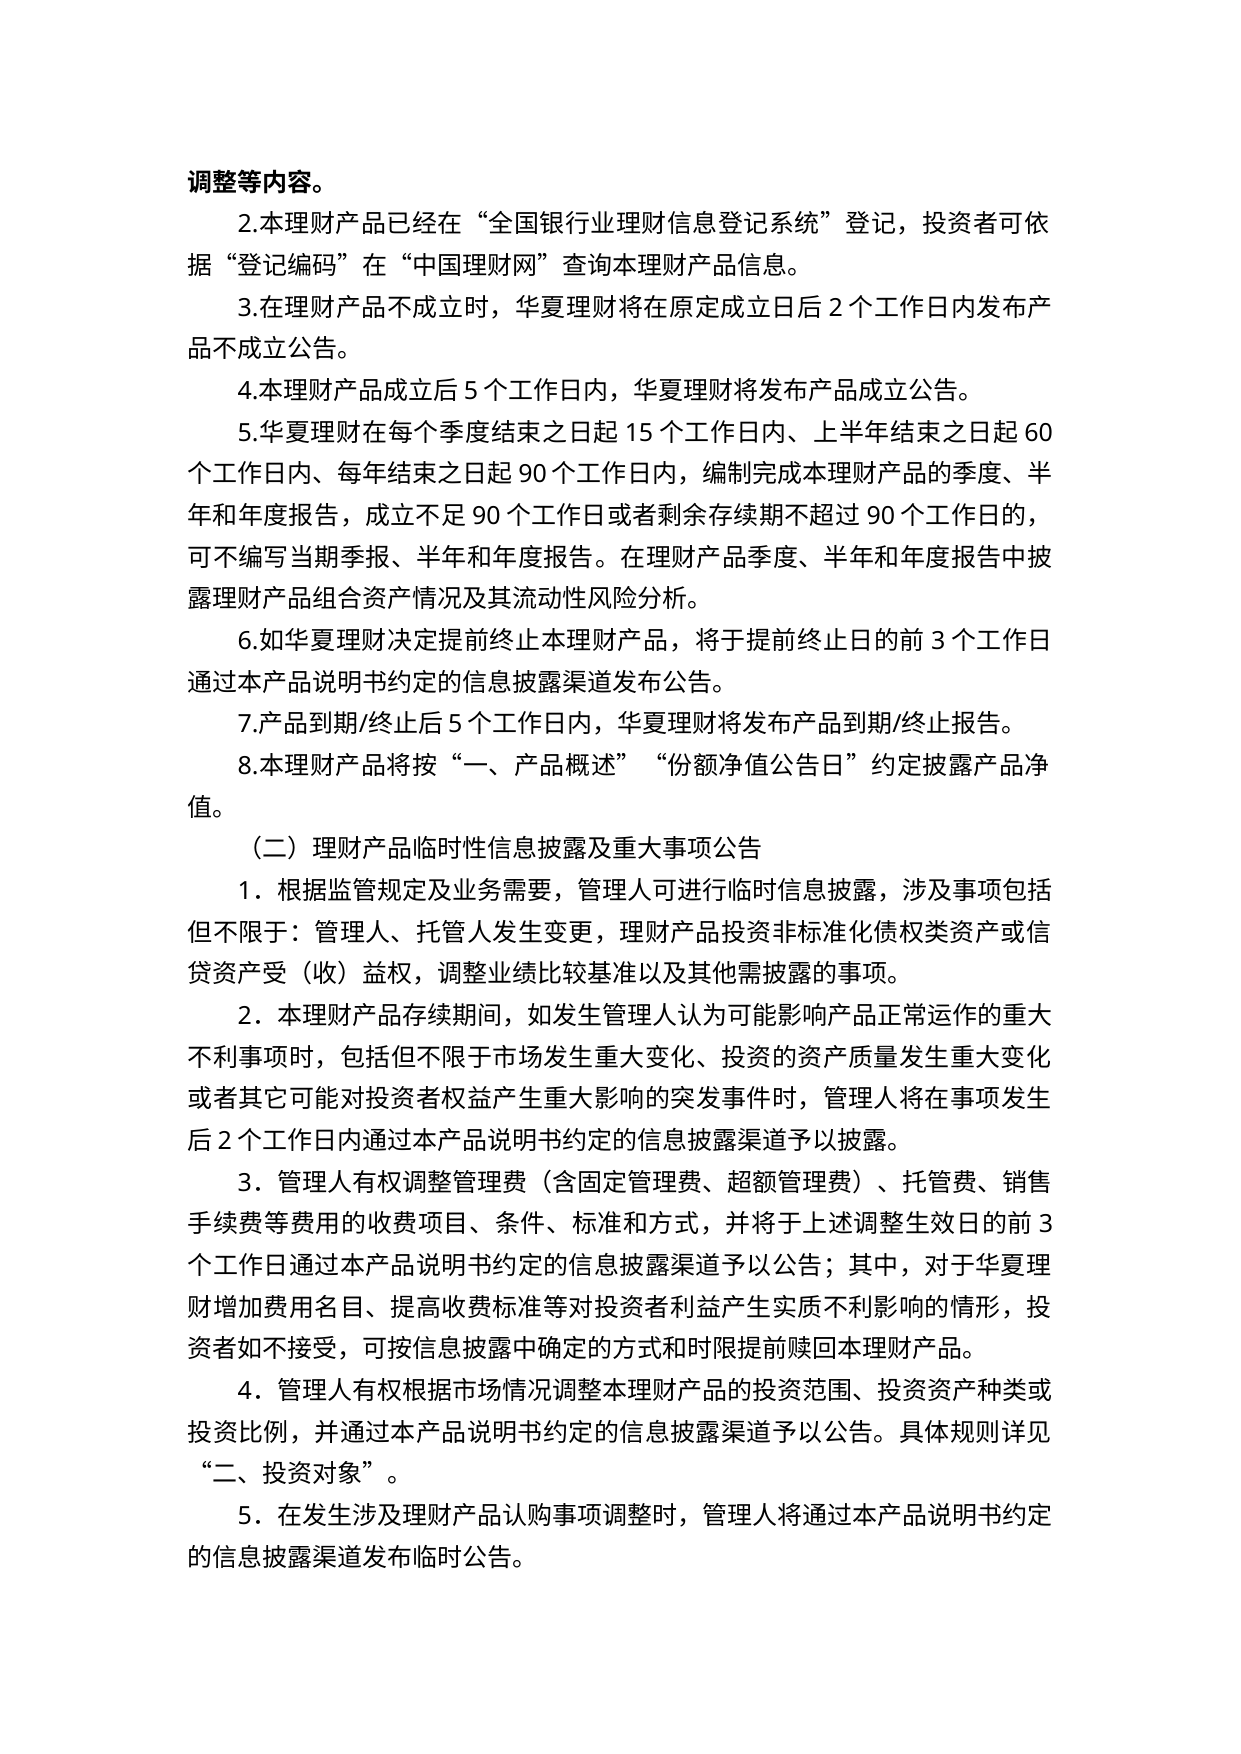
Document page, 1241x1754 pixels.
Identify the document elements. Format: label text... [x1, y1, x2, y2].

text 2．本理财产品存续期间，如发生管理人认为可能影响产品正常运作的重大不利事项时，包括但不限于市场发生重大变化、投资的资产质量发生重大变化或者其它可能对投资者权益产生重大影响的突发事件时，管理人将在事项发生后2个工作日内通过本产品说明书约定的信息披露渠道予以披露。 [187, 995, 1053, 1157]
text （二）理财产品临时性信息披露及重大事项公告 [187, 829, 1053, 865]
text 5．在发生涉及理财产品认购事项调整时，管理人将通过本产品说明书约定的信息披露渠道发布临时公告。 [187, 1495, 1053, 1573]
text 5.华夏理财在每个季度结束之日起15个工作日内、上半年结束之日起60个工作日内、每年结束之日起90个工作日内，编制完成本理财产品的季度、半年和年度报告，成立不足90个工作日或者剩余存续期不超过90个工作日的，可不编写当期季报、半年和年度报告。在理财产品季度、半年和年度报告中披露理财产品组合资产情况及其流动性风险分析。 [187, 412, 1053, 615]
text 4.本理财产品成立后5个工作日内，华夏理财将发布产品成立公告。 [187, 370, 1053, 407]
text 8.本理财产品将按“一、产品概述”“份额净值公告日”约定披露产品净值。 [187, 745, 1053, 823]
text 1．根据监管规定及业务需要，管理人可进行临时信息披露，涉及事项包括但不限于：管理人、托管人发生变更，理财产品投资非标准化债权类资产或信贷资产受（收）益权，调整业绩比较基准以及其他需披露的事项。 [187, 870, 1053, 990]
text 3.在理财产品不成立时，华夏理财将在原定成立日后2个工作日内发布产品不成立公告。 [187, 287, 1053, 365]
text 7.产品到期/终止后5个工作日内，华夏理财将发布产品到期/终止报告。 [187, 704, 1053, 740]
text 6.如华夏理财决定提前终止本理财产品，将于提前终止日的前3个工作日通过本产品说明书约定的信息披露渠道发布公告。 [187, 620, 1053, 698]
text 4．管理人有权根据市场情况调整本理财产品的投资范围、投资资产种类或投资比例，并通过本产品说明书约定的信息披露渠道予以公告。具体规则详见“二、投资对象”。 [187, 1370, 1053, 1490]
text 3．管理人有权调整管理费（含固定管理费、超额管理费）、托管费、销售手续费等费用的收费项目、条件、标准和方式，并将于上述调整生效日的前3个工作日通过本产品说明书约定的信息披露渠道予以公告；其中，对于华夏理财增加费用名目、提高收费标准等对投资者利益产生实质不利影响的情形，投资者如不接受，可按信息披露中确定的方式和时限提前赎回本理财产品。 [187, 1162, 1053, 1365]
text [187, 162, 1053, 198]
text 2.本理财产品已经在“全国银行业理财信息登记系统”登记，投资者可依据“登记编码”在“中国理财网”查询本理财产品信息。 [187, 204, 1053, 282]
